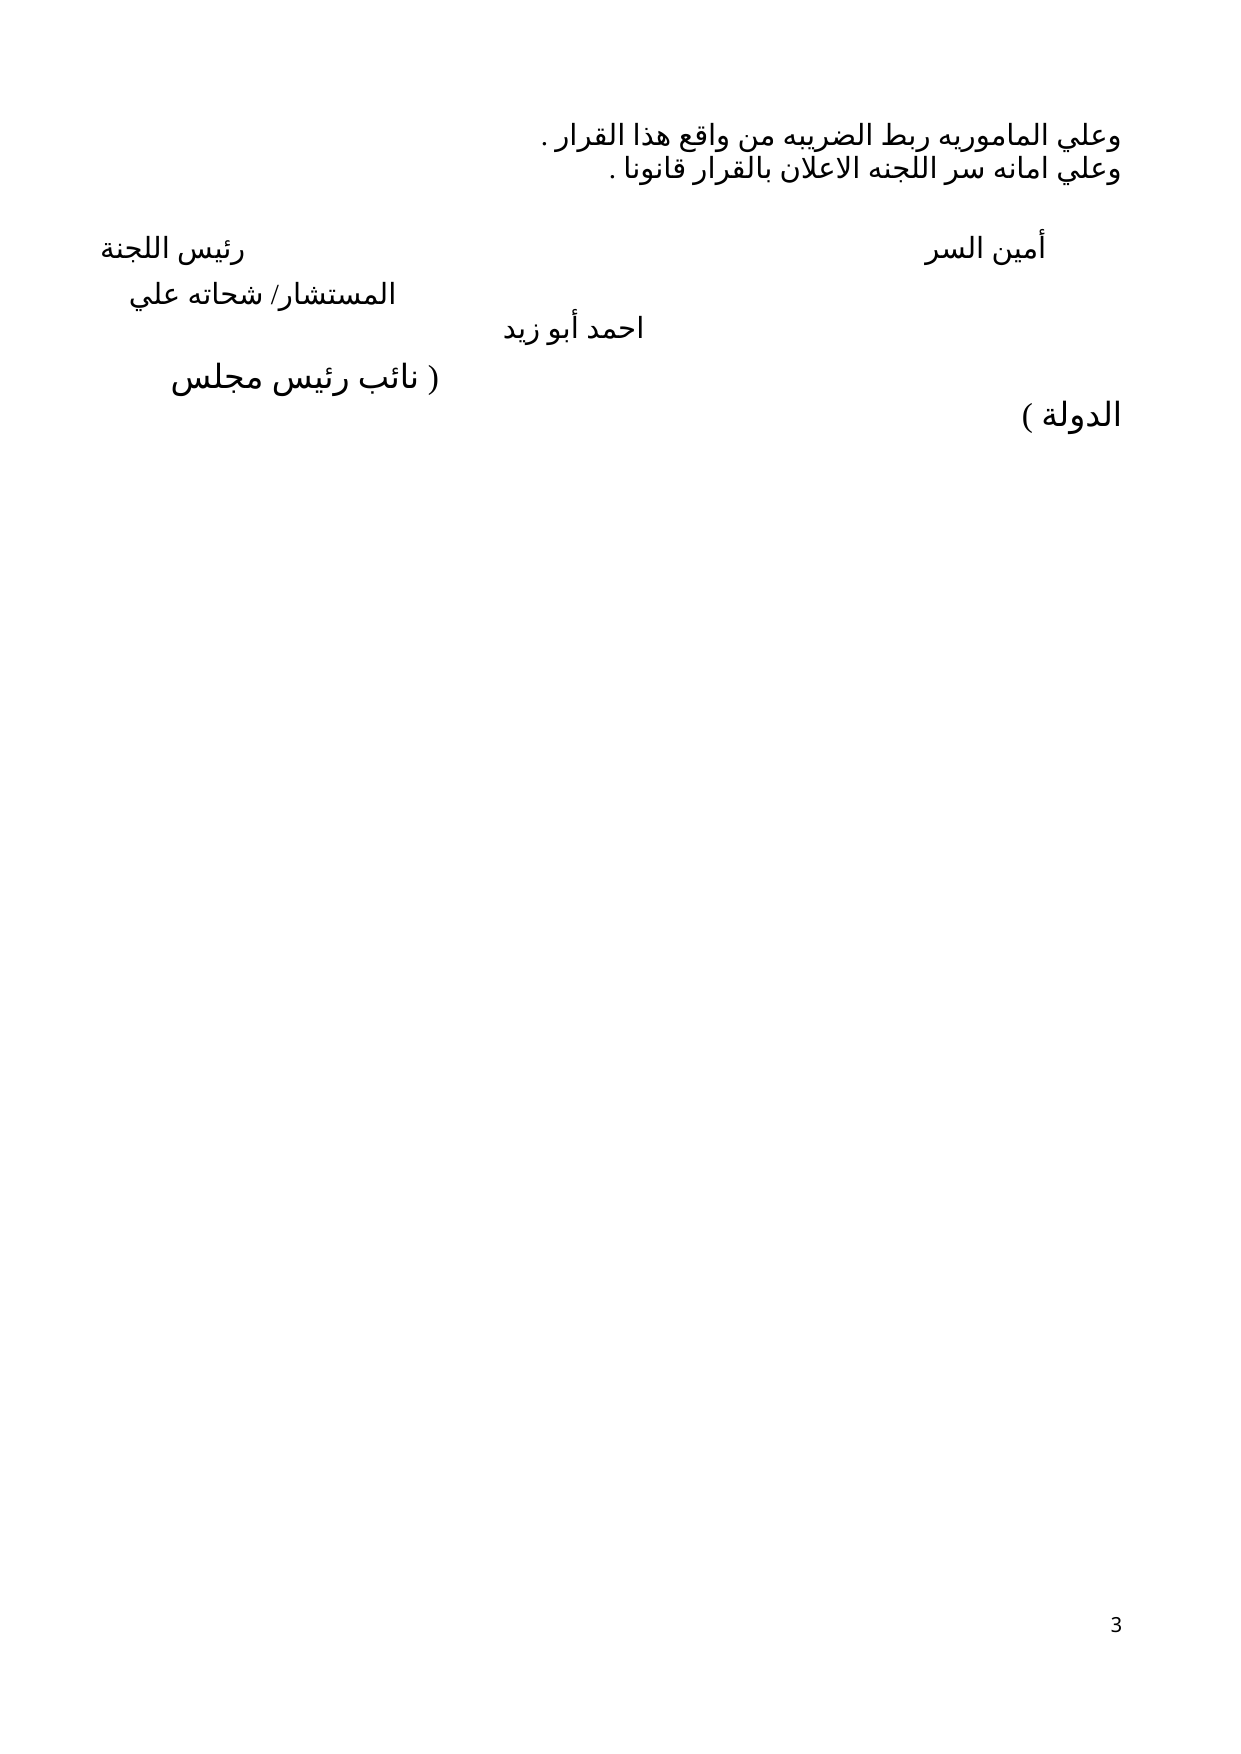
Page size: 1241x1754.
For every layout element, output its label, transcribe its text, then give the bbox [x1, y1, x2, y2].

text وعلي الماموريه ربط الضريبه من واقع هذا القرار . [100, 118, 1122, 152]
text ( نائب رئيس مجلس الدولة ) [100, 357, 1122, 433]
text أمين السر رئيس اللجنة [100, 231, 1122, 265]
text المستشار/ شحاته علي احمد أبو زيد [100, 277, 1047, 344]
text وعلي امانه سر اللجنه الاعلان بالقرار قانونا . [100, 152, 1122, 185]
